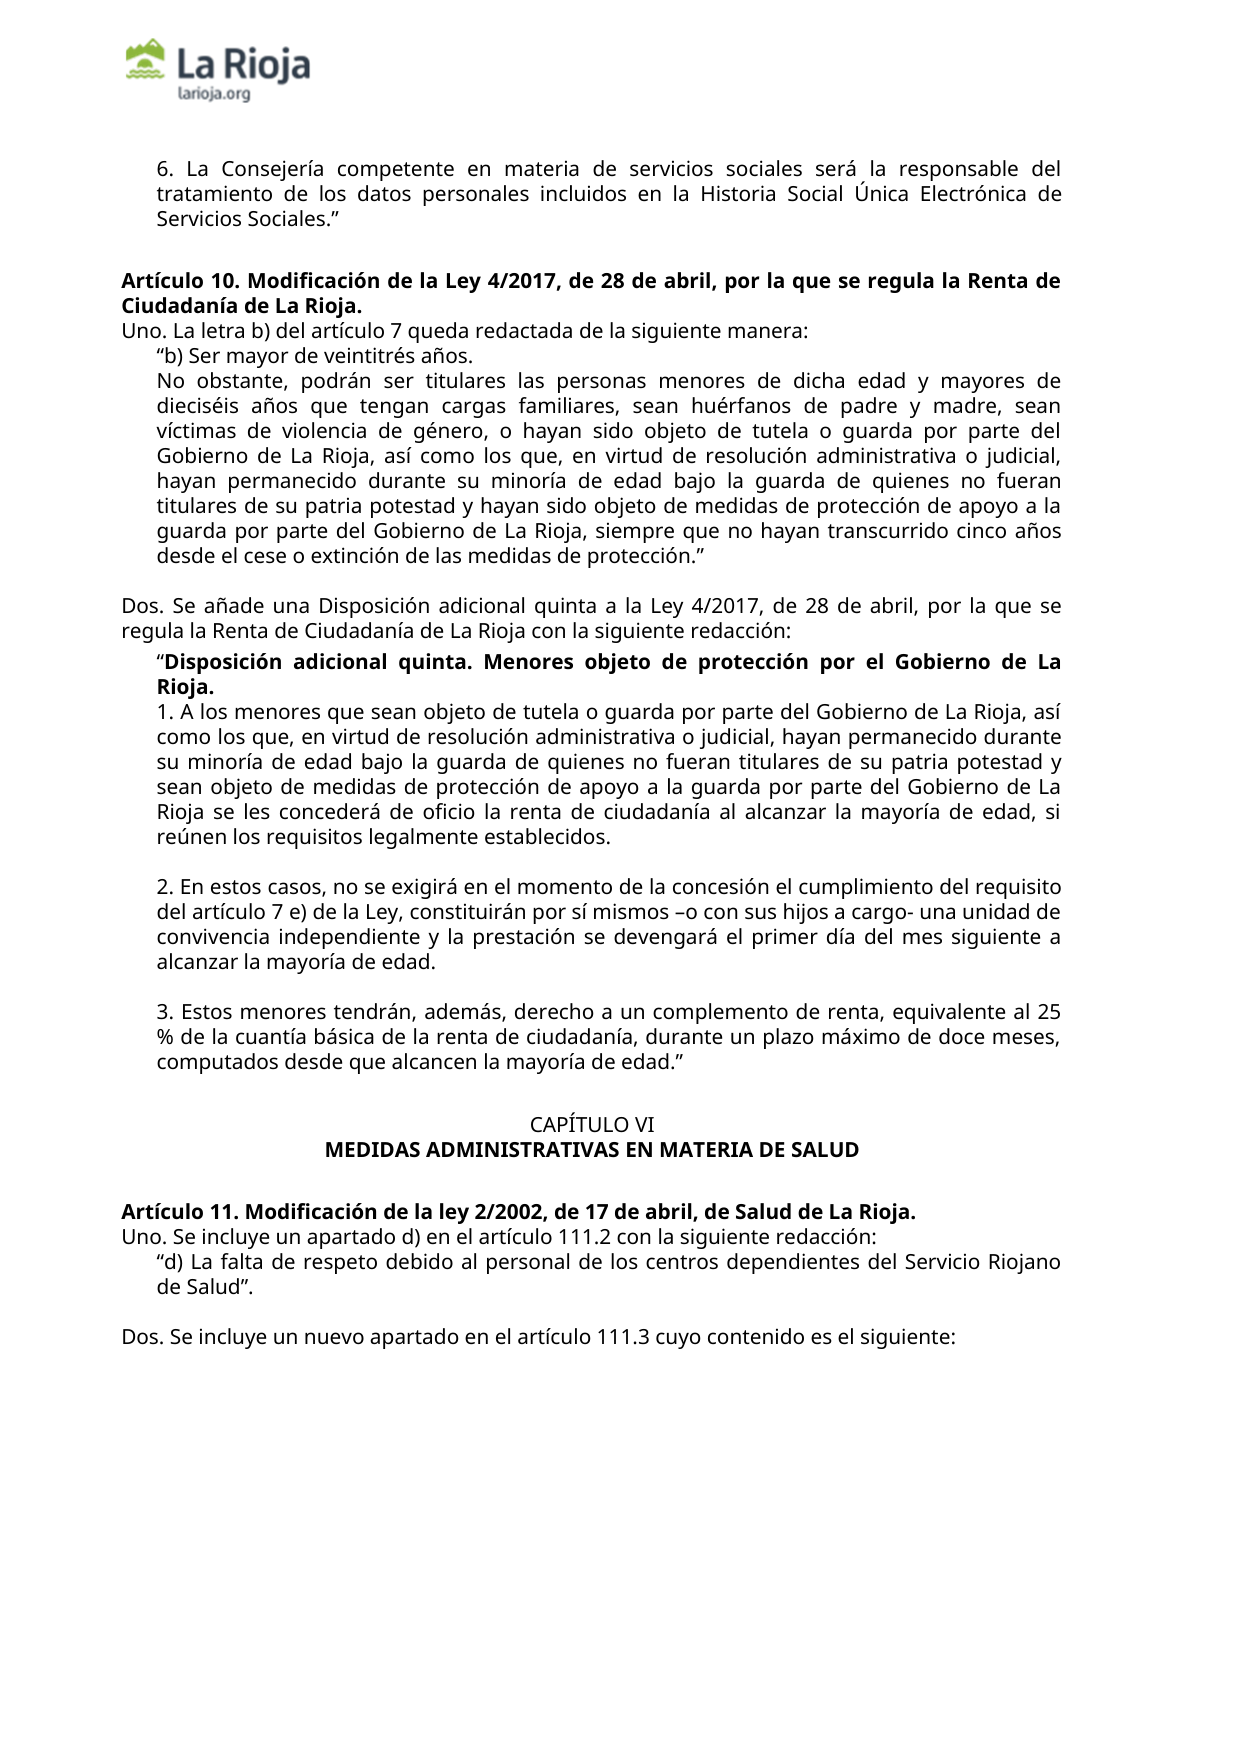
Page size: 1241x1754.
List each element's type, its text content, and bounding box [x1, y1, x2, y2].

text 3. Estos menores tendrán, además, derecho a un complemento de renta, equivalente al 25 % de la cuantía básica de la renta de ciudadanía, durante un plazo máximo de doce meses, computados desde que alcancen la mayoría de edad.” [156, 1000, 1063, 1075]
text Uno. Se incluye un apartado d) en el artículo 111.2 con la siguiente redacción: [121, 1225, 1063, 1250]
text Dos. Se incluye un nuevo apartado en el artículo 111.3 cuyo contenido es el siguiente: [121, 1325, 1063, 1350]
text “Disposición adicional quinta. Menores objeto de protección por el Gobierno de La Rioja. [156, 650, 1063, 700]
text Uno. La letra b) del artículo 7 queda redactada de la siguiente manera: [121, 318, 1063, 343]
text “b) Ser mayor de veintitrés años. [156, 343, 1063, 368]
subtitle Artículo 11. Modificación de la ley 2/2002, de 17 de abril, de Salud de La Rioja. [121, 1200, 1063, 1225]
text No obstante, podrán ser titulares las personas menores de dicha edad y mayores de dieciséis años que tengan cargas familiares, sean huérfanos de padre y madre, sean víctimas de violencia de género, o hayan sido objeto de tutela o guarda por parte del Gobierno de La Rioja, así como los que, en virtud de resolución administrativa o judicial, hayan permanecido durante su minoría de edad bajo la guarda de quienes no fueran titulares de su patria potestad y hayan sido objeto de medidas de protección de apoyo a la guarda por parte del Gobierno de La Rioja, siempre que no hayan transcurrido cinco años desde el cese o extinción de las medidas de protección.” [156, 368, 1063, 568]
text 1. A los menores que sean objeto de tutela o guarda por parte del Gobierno de La Rioja, así como los que, en virtud de resolución administrativa o judicial, hayan permanecido durante su minoría de edad bajo la guarda de quienes no fueran titulares de su patria potestad y sean objeto de medidas de protección de apoyo a la guarda por parte del Gobierno de La Rioja se les concederá de oficio la renta de ciudadanía al alcanzar la mayoría de edad, si reúnen los requisitos legalmente establecidos. [156, 700, 1063, 850]
picture [125, 38, 311, 104]
text 2. En estos casos, no se exigirá en el momento de la concesión el cumplimiento del requisito del artículo 7 e) de la Ley, constituirán por sí mismos –o con sus hijos a cargo- una unidad de convivencia independiente y la prestación se devengará el primer día del mes siguiente a alcanzar la mayoría de edad. [156, 875, 1063, 975]
subtitle CAPÍTULO VI [121, 1112, 1063, 1137]
text “d) La falta de respeto debido al personal de los centros dependientes del Servicio Riojano de Salud”. [156, 1250, 1063, 1300]
subtitle MEDIDAS ADMINISTRATIVAS EN MATERIA DE SALUD [121, 1137, 1063, 1162]
text Dos. Se añade una Disposición adicional quinta a la Ley 4/2017, de 28 de abril, por la que se regula la Renta de Ciudadanía de La Rioja con la siguiente redacción: [121, 593, 1063, 643]
subtitle Artículo 10. Modificación de la Ley 4/2017, de 28 de abril, por la que se regula la Renta de Ciudadanía de La Rioja. [121, 268, 1063, 318]
text 6. La Consejería competente en materia de servicios sociales será la responsable del tratamiento de los datos personales incluidos en la Historia Social Única Electrónica de Servicios Sociales.” [156, 156, 1063, 231]
